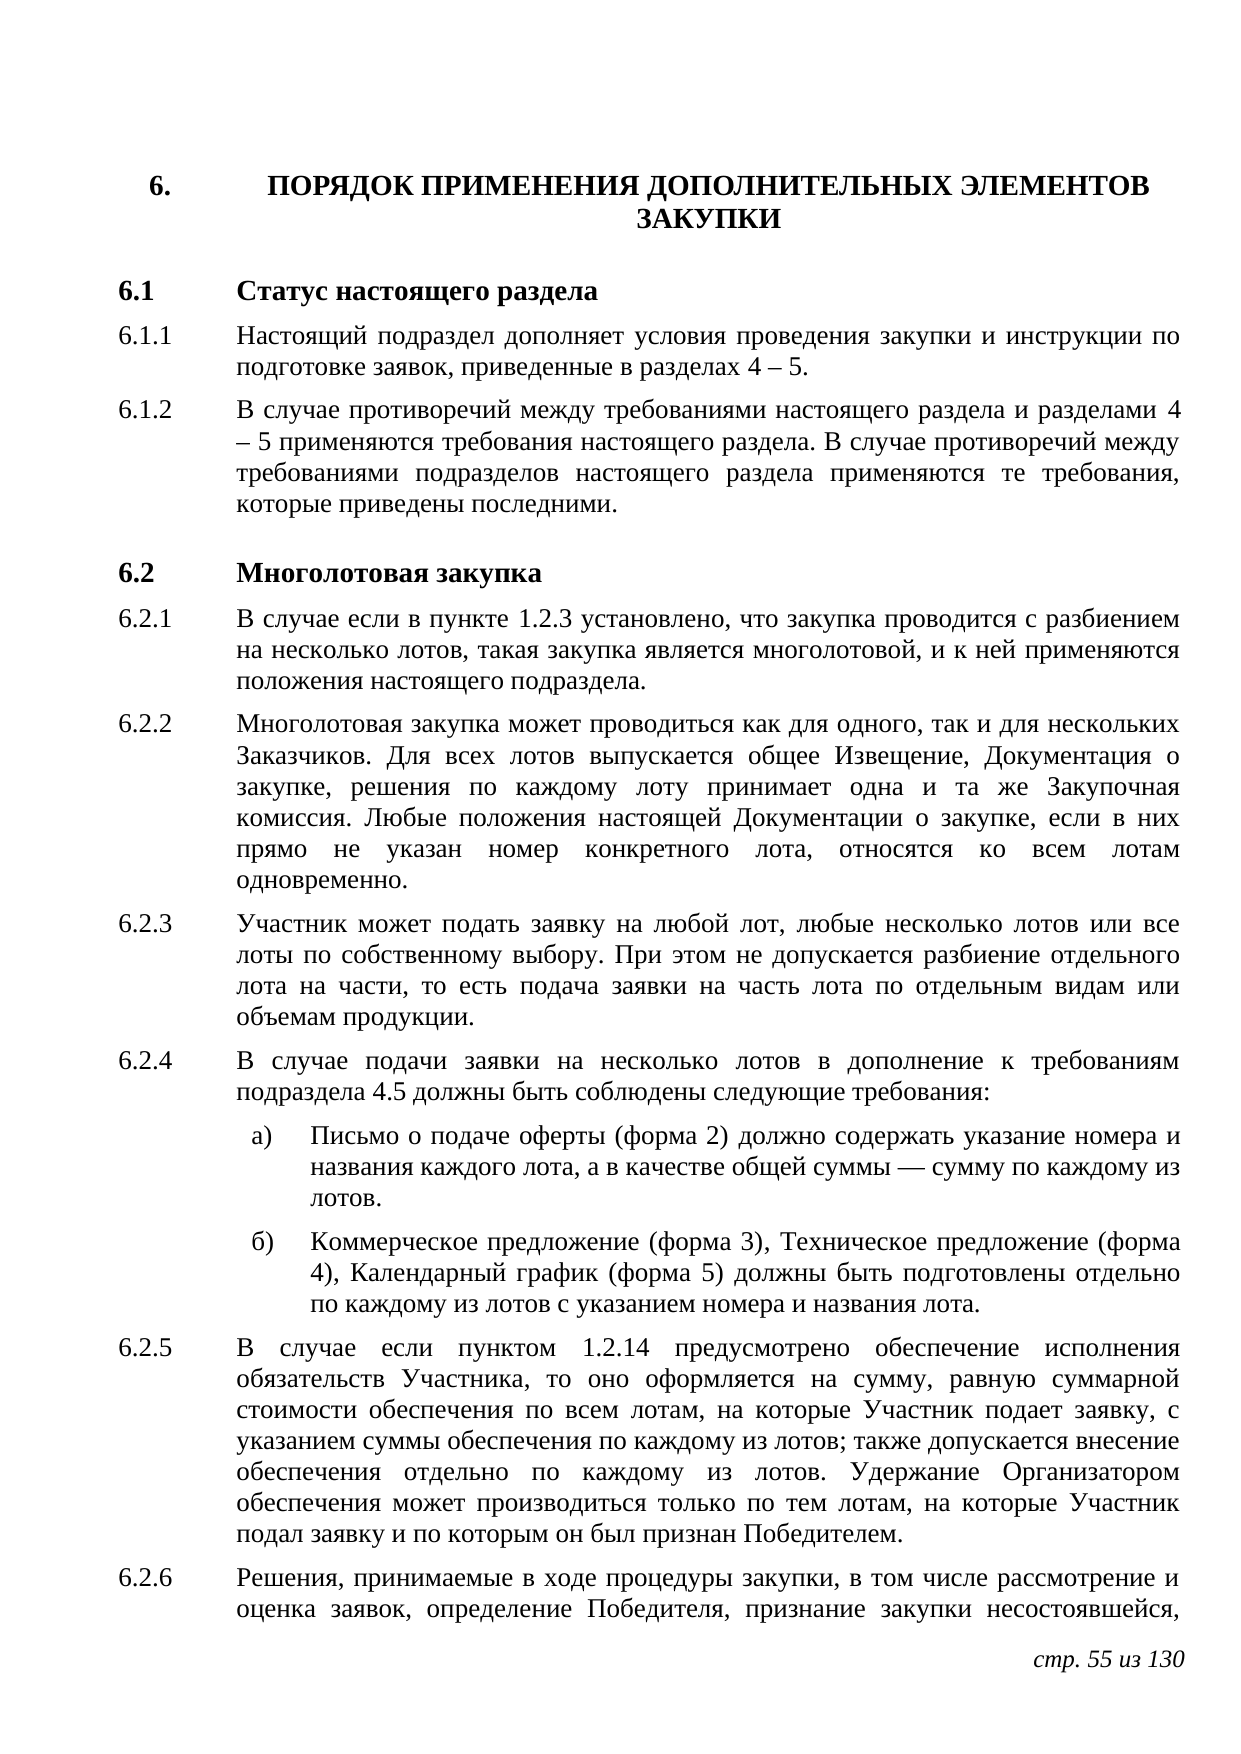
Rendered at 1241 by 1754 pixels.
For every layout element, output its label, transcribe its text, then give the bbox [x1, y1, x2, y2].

text Настоящий подраздел дополняет условия проведения закупки и инструкции по подготовке заявок, приведенные в разделах 4 – 5. [118, 319, 1181, 381]
list В случае подачи заявки на несколько лотов в дополнение к требованиям подраздела 4.5 должны быть соблюдены следующие требования: [118, 1044, 1181, 1106]
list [118, 1561, 1181, 1623]
subtitle Статус настоящего раздела [118, 273, 1181, 306]
text Коммерческое предложение (форма 3), Техническое предложение (форма 4), Календарный график (форма 5) должны быть подготовлены отдельно по каждому из лотов с указанием номера и названия лота. [251, 1225, 1181, 1318]
text В случае противоречий между требованиями настоящего раздела и разделами 4 – 5 применяются требования настоящего раздела. В случае противоречий между требованиями подразделов настоящего раздела применяются те требования, которые приведены последними. [118, 393, 1181, 518]
list Многолотовая закупка может проводиться как для одного, так и для нескольких Заказчиков. Для всех лотов выпускается общее Извещение, Документация о закупке, решения по каждому лоту принимает одна и та же Закупочная комиссия. Любые положения настоящей Документации о закупке, если в них прямо не указан номер конкретного лота, относятся ко всем лотам одновременно. [118, 708, 1181, 894]
list В случае если в пункте 1.2.3 установлено, что закупка проводится с разбиением на несколько лотов, такая закупка является многолотовой, и к ней применяются положения настоящего подраздела. [118, 602, 1181, 695]
subtitle ПОРЯДОК ПРИМЕНЕНИЯ ДОПОЛНИТЕЛЬНЫХ ЭЛЕМЕНТОВ ЗАКУПКИ [118, 168, 1181, 235]
subtitle Многолотовая закупка [118, 556, 1181, 589]
list Участник может подать заявку на любой лот, любые несколько лотов или все лоты по собственному выбору. При этом не допускается разбиение отдельного лота на части, то есть подача заявки на часть лота по отдельным видам или объемам продукции. [118, 907, 1181, 1032]
list В случае если пунктом 1.2.14 предусмотрено обеспечение исполнения обязательств Участника, то оно оформляется на сумму, равную суммарной стоимости обеспечения по всем лотам, на которые Участник подает заявку, с указанием суммы обеспечения по каждому из лотов; также допускается внесение обеспечения отдельно по каждому из лотов. Удержание Организатором обеспечения может производиться только по тем лотам, на которые Участник подал заявку и по которым он был признан Победителем. [118, 1331, 1181, 1549]
text Письмо о подаче оферты (форма 2) должно содержать указание номера и названия каждого лота, а в качестве общей суммы — сумму по каждому из лотов. [251, 1119, 1181, 1212]
